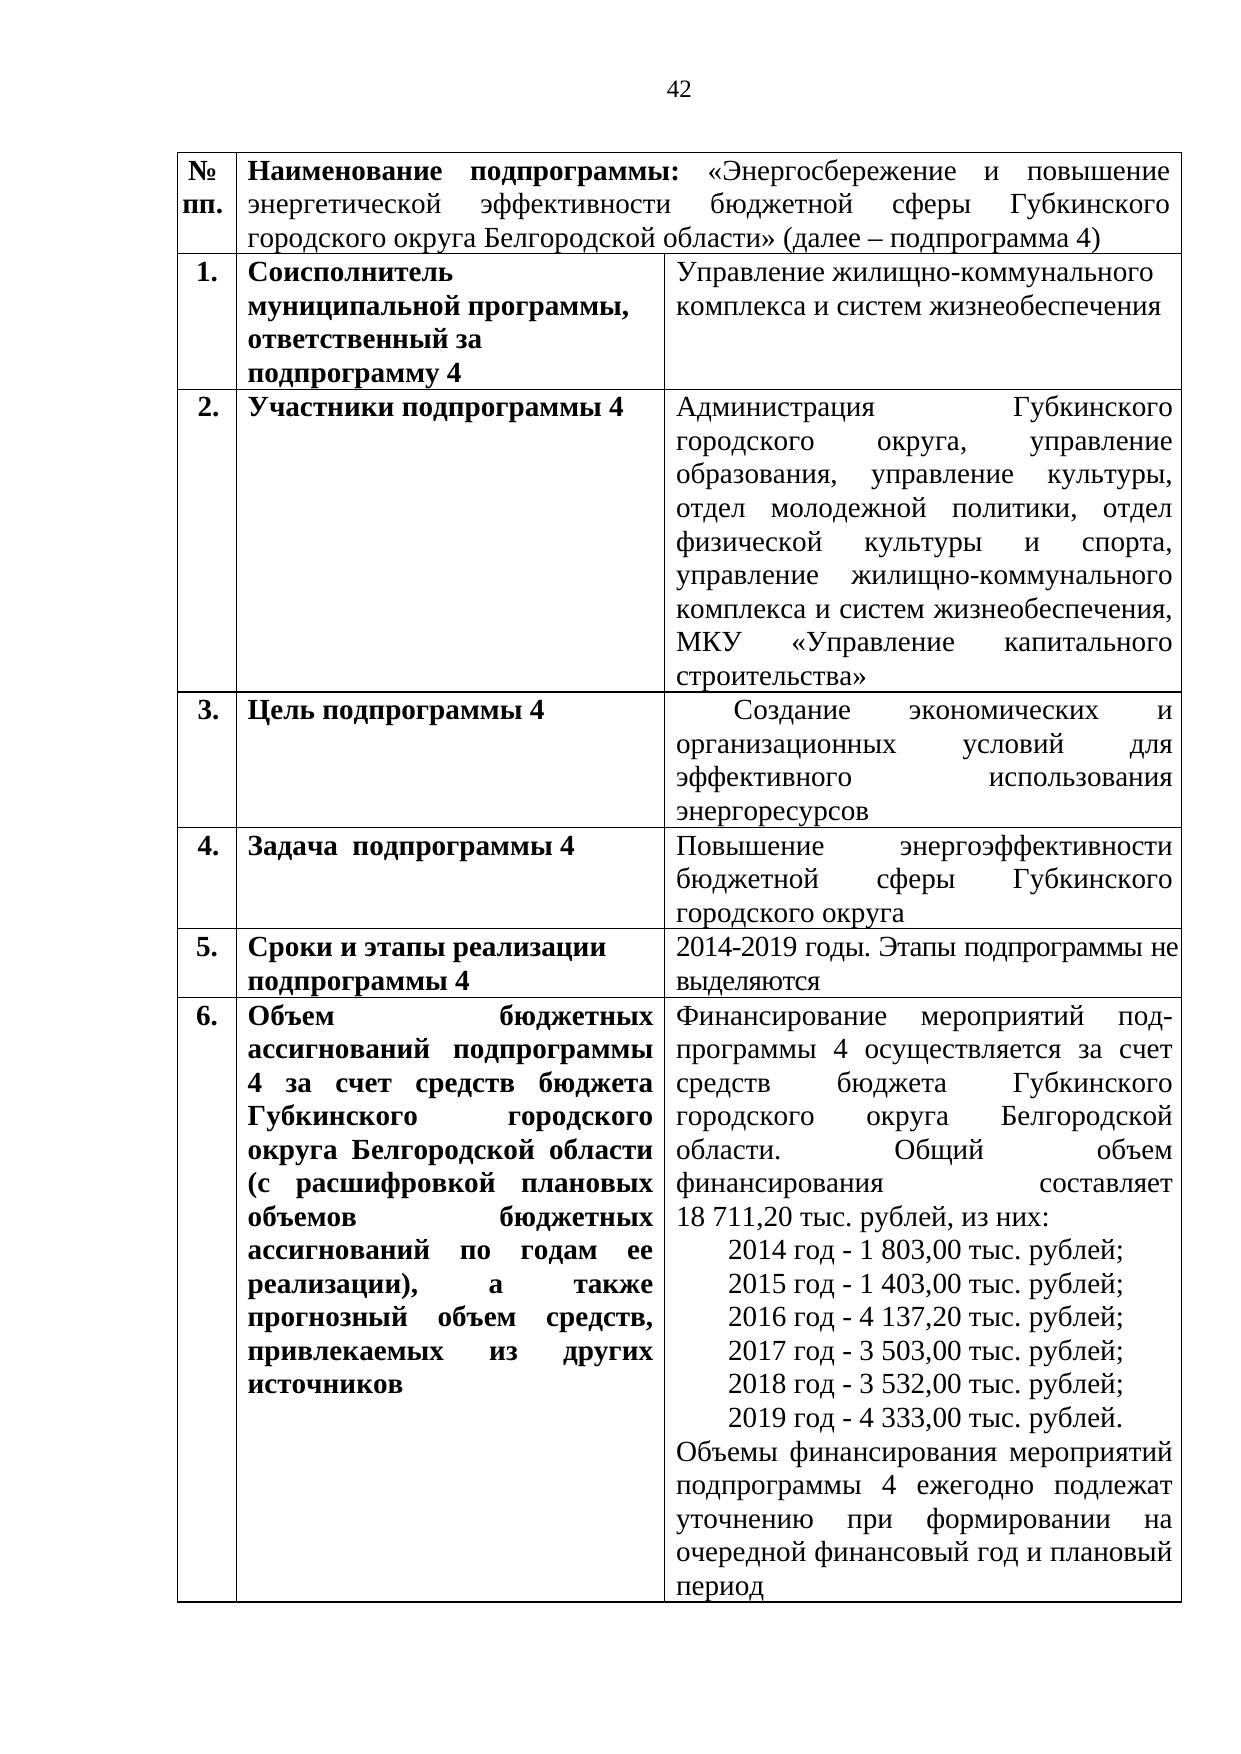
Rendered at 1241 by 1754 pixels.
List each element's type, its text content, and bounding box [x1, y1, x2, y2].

table_cell Цель подпрограммы 4 [237, 693, 664, 827]
table_header Наименование подпрограммы: «Энергосбережение и повышение энергетической эффективности бюджетной сферы Губкинского городского округа Белгородской области» (далее – подпрограмма 4) [237, 153, 1181, 253]
table_cell Задача подпрограммы 4 [237, 828, 664, 928]
table_cell Администрация Губкинского городского округа, управление образования, управление культуры, отдел молодежной политики, отдел физической культуры и спорта, управление жилищно-коммунального комплекса и систем жизнеобеспечения, МКУ «Управление капитального строительства» [665, 390, 1181, 691]
table_cell Повышение энергоэффективности бюджетной сферы Губкинского городского округа [665, 828, 1181, 928]
table_cell 6. [178, 998, 236, 1601]
table_cell 2. [178, 390, 236, 691]
table_header № пп. [178, 153, 236, 253]
table_cell Создание экономических и организационных условий для эффективного использования энергоресурсов [665, 693, 1181, 827]
table_cell Соисполнитель муниципальной программы, ответственный за подпрограмму 4 [237, 254, 664, 388]
table_cell 2014-2019 годы. Этапы подпрограммы не выделяются [665, 929, 1181, 997]
table_cell 3. [178, 693, 236, 827]
table_cell Объем бюджетных ассигнований подпрограммы 4 за счет средств бюджета Губкинского городского округа Белгородской области (с расшифровкой плановых объемов бюджетных ассигнований по годам ее реализации), а также прогнозный объем средств, привлекаемых из других источников [237, 998, 664, 1601]
table_cell Управление жилищно-коммунального комплекса и систем жизнеобеспечения [665, 254, 1181, 388]
table_cell 4. [178, 828, 236, 928]
table_cell Сроки и этапы реализации подпрограммы 4 [237, 929, 664, 997]
table_cell 5. [178, 929, 236, 997]
table_cell Участники подпрограммы 4 [237, 390, 664, 691]
table_cell Финансирование мероприятий под-программы 4 осуществляется за счет средств бюджета Губкинского городского округа Белгородской области. Общий объем финансирования составляет 18 711,20 тыс. рублей, из них: 2014 год - 1 803,00 тыс. рублей; 2015 год - 1 403,00 тыс. рублей; 2016 год - 4 137,20 тыс. рублей; 2017 год - 3 503,00 тыс. рублей; 2018 год - 3 532,00 тыс. рублей; 2019 год - 4 333,00 тыс. рублей. Объемы финансирования мероприятий подпрограммы 4 ежегодно подлежат уточнению при формировании на очередной финансовый год и плановый период [665, 998, 1181, 1601]
table_cell 1. [178, 254, 236, 388]
